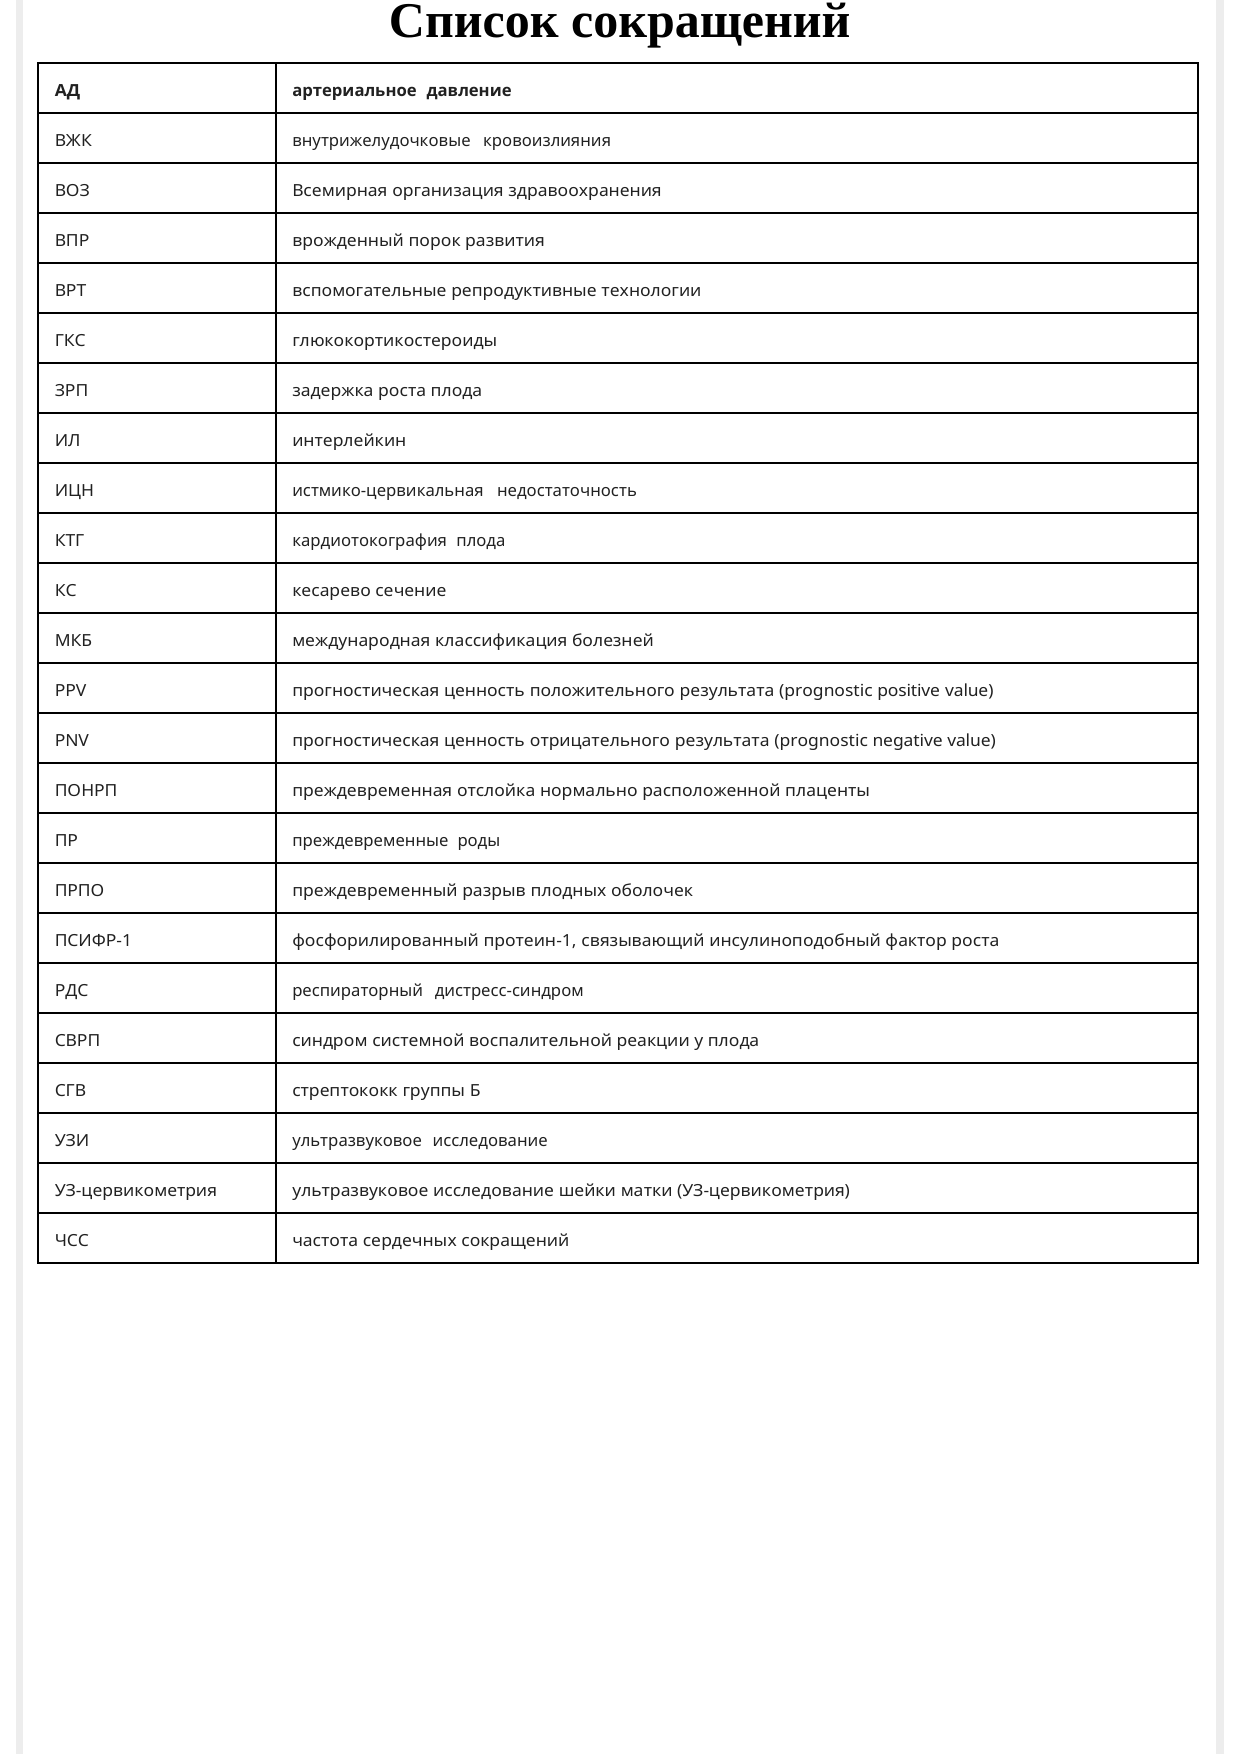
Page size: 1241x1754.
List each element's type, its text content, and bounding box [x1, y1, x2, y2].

table_cell преждевременные роды [277, 814, 1197, 862]
table_cell ультразвуковое исследование шейки матки (УЗ-цервикометрия) [277, 1164, 1197, 1212]
table_cell преждевременный разрыв плодных оболочек [277, 864, 1197, 912]
table_cell интерлейкин [277, 414, 1197, 462]
table_cell PNV [39, 714, 275, 762]
table_cell ПСИФР-1 [39, 914, 275, 962]
table_cell ВЖК [39, 114, 275, 162]
table_cell прогностическая ценность отрицательного результата (prognostic negative value) [277, 714, 1197, 762]
table_cell РДС [39, 964, 275, 1012]
table_cell ПР [39, 814, 275, 862]
table_cell ЧСС [39, 1214, 275, 1262]
table_cell ПОНРП [39, 764, 275, 812]
table_cell PPV [39, 664, 275, 712]
table_cell ВОЗ [39, 164, 275, 212]
table_cell ИЛ [39, 414, 275, 462]
table_header артериальное давление [277, 64, 1197, 112]
table_cell прогностическая ценность положительного результата (prognostic positive value) [277, 664, 1197, 712]
table_cell врожденный порок развития [277, 214, 1197, 262]
table_cell частота сердечных сокращений [277, 1214, 1197, 1262]
table_cell международная классификация болезней [277, 614, 1197, 662]
table_cell преждевременная отслойка нормально расположенной плаценты [277, 764, 1197, 812]
table_cell синдром системной воспалительной реакции у плода [277, 1014, 1197, 1062]
table_cell МКБ [39, 614, 275, 662]
table_cell задержка роста плода [277, 364, 1197, 412]
table_cell кардиотокография плода [277, 514, 1197, 562]
table_cell истмико-цервикальная недостаточность [277, 464, 1197, 512]
table_cell УЗ-цервикометрия [39, 1164, 275, 1212]
table_cell Всемирная организация здравоохранения [277, 164, 1197, 212]
table_cell кесарево сечение [277, 564, 1197, 612]
table_cell СГВ [39, 1064, 275, 1112]
table_cell КС [39, 564, 275, 612]
table_cell глюкокортикостероиды [277, 314, 1197, 362]
table_cell внутрижелудочковые кровоизлияния [277, 114, 1197, 162]
table_cell КТГ [39, 514, 275, 562]
table_cell ПРПО [39, 864, 275, 912]
table_cell ЗРП [39, 364, 275, 412]
table_cell ГКС [39, 314, 275, 362]
table_cell фосфорилированный протеин-1, связывающий инсулиноподобный фактор роста [277, 914, 1197, 962]
table_cell ультразвуковое исследование [277, 1114, 1197, 1162]
subtitle Список сокращений [389, 0, 1236, 46]
table_cell ВРТ [39, 264, 275, 312]
table_cell ВПР [39, 214, 275, 262]
table_cell стрептококк группы Б [277, 1064, 1197, 1112]
table_header АД [39, 64, 275, 112]
table_cell СВРП [39, 1014, 275, 1062]
table_cell ИЦН [39, 464, 275, 512]
table_cell УЗИ [39, 1114, 275, 1162]
table_cell вспомогательные репродуктивные технологии [277, 264, 1197, 312]
table_cell респираторный дистресс-синдром [277, 964, 1197, 1012]
